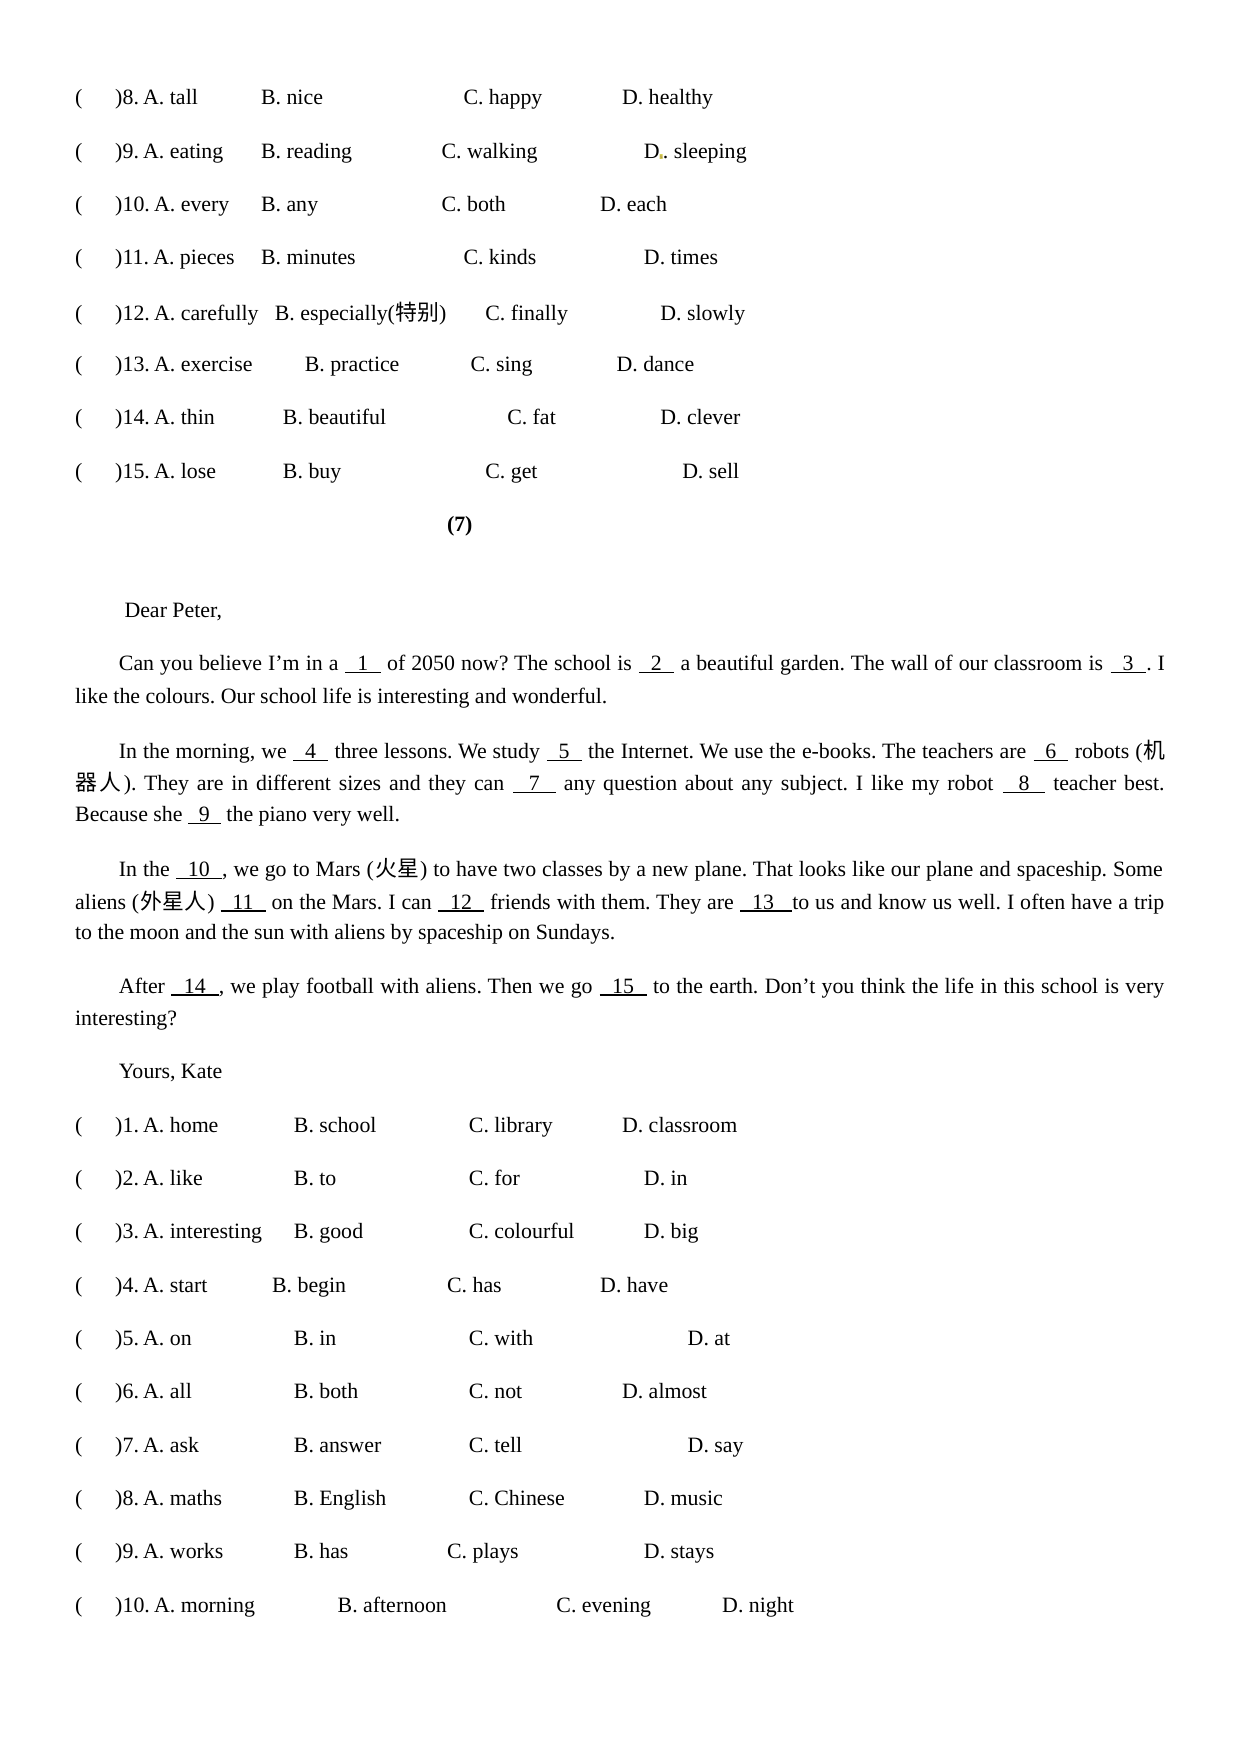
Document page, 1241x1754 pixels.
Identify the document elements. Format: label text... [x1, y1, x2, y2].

text In the 10 , we go to Mars (火星) to have two classes by a new plane. That looks like our plane and spaceship. Some aliens (外星人) 11 on the Mars. I can 12 friends with them. They are 13 to us and know us well. I often have a trip to the moon and the sun with aliens by spaceship on Sundays. [75, 851, 1165, 948]
text Can you believe I’m in a 1 of 2050 now? The school is 2 a beautiful garden. The wall of our classroom is 3 . I like the colours. Our school life is interesting and wonderful. [75, 647, 1165, 712]
text In the morning, we 4 three lessons. We study 5 the Internet. We use the e-books. The teachers are 6 robots (机器人). They are in different sizes and they can 7 any question about any subject. I like my robot 8 teacher best. Because she 9 the piano very well. [75, 732, 1165, 830]
text ( )4. A. start B. begin C. has D. have [75, 1268, 1165, 1301]
text ( )9. A. works B. has C. plays D. stays [75, 1535, 1165, 1567]
text ( )1. A. home B. school C. library D. classroom [75, 1108, 1165, 1141]
text ( )3. A. interesting B. good C. colourful D. big [75, 1215, 1165, 1247]
text ( )10. A. morning B. afternoon C. evening D. night [75, 1588, 1165, 1621]
text ( )5. A. on B. in C. with D. at [75, 1322, 1165, 1354]
text Dear Peter, [75, 593, 1165, 626]
text ( )11. A. pieces B. minutes C. kinds D. times [75, 241, 1165, 273]
text ( )7. A. ask B. answer C. tell D. say [75, 1428, 1165, 1461]
text ( )8. A. tall B. nice C. happy D. healthy [75, 81, 1165, 113]
text ( )2. A. like B. to C. for D. in [75, 1162, 1165, 1194]
text (7) [75, 507, 1165, 540]
text ( )10. A. every B. any C. both D. each [75, 187, 1165, 220]
text Yours, Kate [75, 1055, 1165, 1087]
text ( )6. A. all B. both C. not D. almost [75, 1375, 1165, 1407]
text ( )12. A. carefully B. especially(特别) C. finally D. slowly [75, 294, 1165, 327]
text After 14 , we play football with aliens. Then we go 15 to the earth. Don’t you think the life in this school is very interesting? [75, 969, 1165, 1034]
text ( )15. A. lose B. buy C. get D. sell [75, 454, 1165, 487]
text ( )13. A. exercise B. practice C. sing D. dance [75, 347, 1165, 380]
text ( )8. A. maths B. English C. Chinese D. music [75, 1482, 1165, 1514]
text ( )14. A. thin B. beautiful C. fat D. clever [75, 401, 1165, 433]
text ( )9. A. eating B. reading C. walking D. sleeping [75, 134, 1165, 167]
